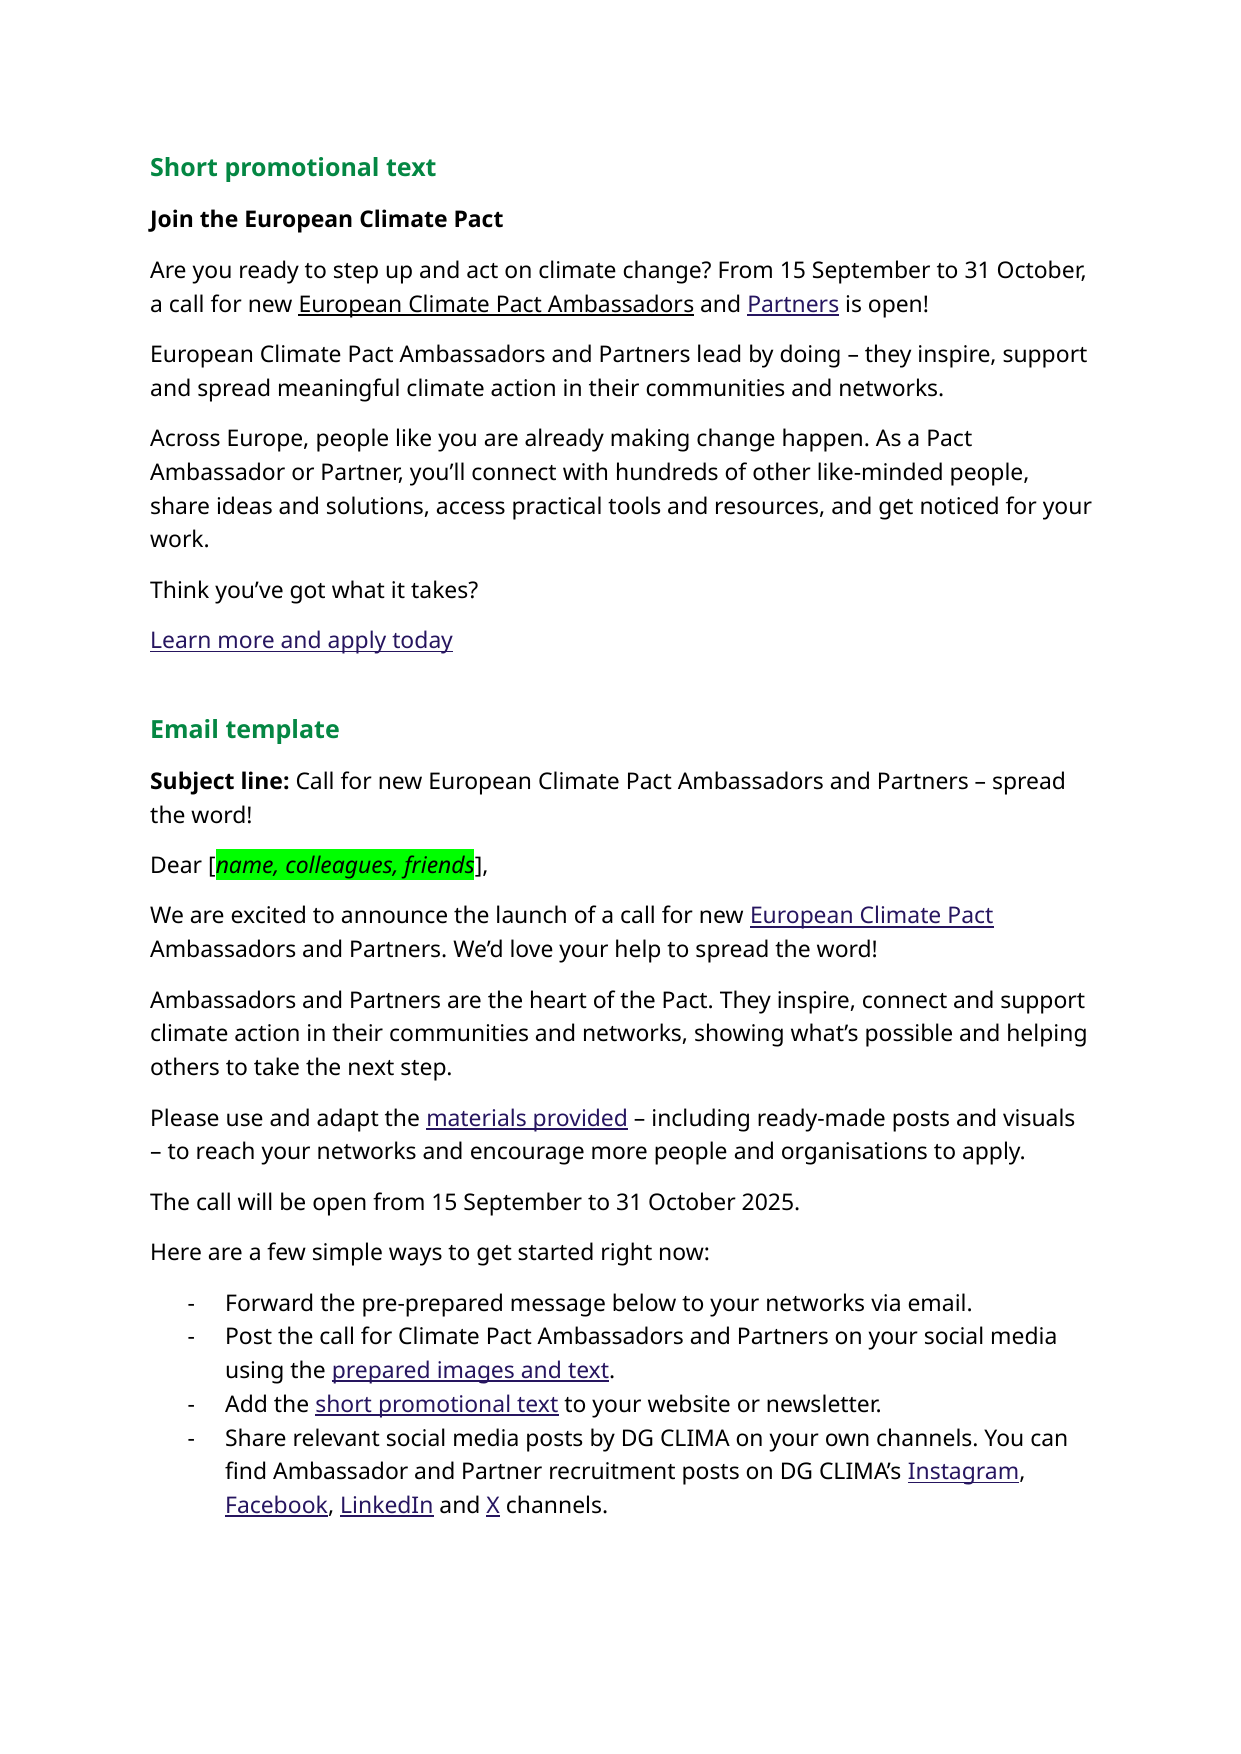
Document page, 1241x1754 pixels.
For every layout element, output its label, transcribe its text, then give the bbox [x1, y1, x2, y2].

text Please use and adapt the materials provided – including ready-made posts and visuals – to reach your networks and encourage more people and organisations to apply. [150, 1102, 1093, 1167]
list Add the short promotional text to your website or newsletter. [187, 1388, 1093, 1419]
text Learn more and apply today [150, 624, 1093, 656]
text Email template [150, 675, 1093, 746]
text Across Europe, people like you are already making change happen. As a Pact Ambassador or Partner, you’ll connect with hundreds of other like-minded people, share ideas and solutions, access practical tools and resources, and get noticed for your work. [150, 422, 1093, 555]
text The call will be open from 15 September to 31 October 2025. [150, 1186, 1093, 1217]
list Share relevant social media posts by DG CLIMA on your own channels. You can find Ambassador and Partner recruitment posts on DG CLIMA’s Instagram, Facebook, LinkedIn and X channels. [187, 1422, 1093, 1520]
text Join the European Climate Pact [150, 203, 1093, 235]
text We are excited to announce the launch of a call for new European Climate Pact Ambassadors and Partners. We’d love your help to spread the word! [150, 899, 1093, 964]
text Subject line: Call for new European Climate Pact Ambassadors and Partners – spread the word! [150, 765, 1093, 830]
list Forward the pre-prepared message below to your networks via email. [187, 1287, 1093, 1318]
list Post the call for Climate Pact Ambassadors and Partners on your social media using the prepared images and text. [187, 1320, 1093, 1385]
text Short promotional text [150, 150, 1093, 184]
text Think you’ve got what it takes? [150, 574, 1093, 605]
text European Climate Pact Ambassadors and Partners lead by doing – they inspire, support and spread meaningful climate action in their communities and networks. [150, 338, 1093, 403]
text Are you ready to step up and act on climate change? From 15 September to 31 October, a call for new European Climate Pact Ambassadors and Partners is open! [150, 254, 1093, 319]
text Dear [name, colleagues, friends], [150, 849, 216, 880]
text Here are a few simple ways to get started right now: [150, 1236, 1093, 1267]
text Ambassadors and Partners are the heart of the Pact. They inspire, connect and support climate action in their communities and networks, showing what’s possible and helping others to take the next step. [150, 984, 1093, 1082]
text Dear [name, colleagues, friends], [474, 849, 1093, 880]
